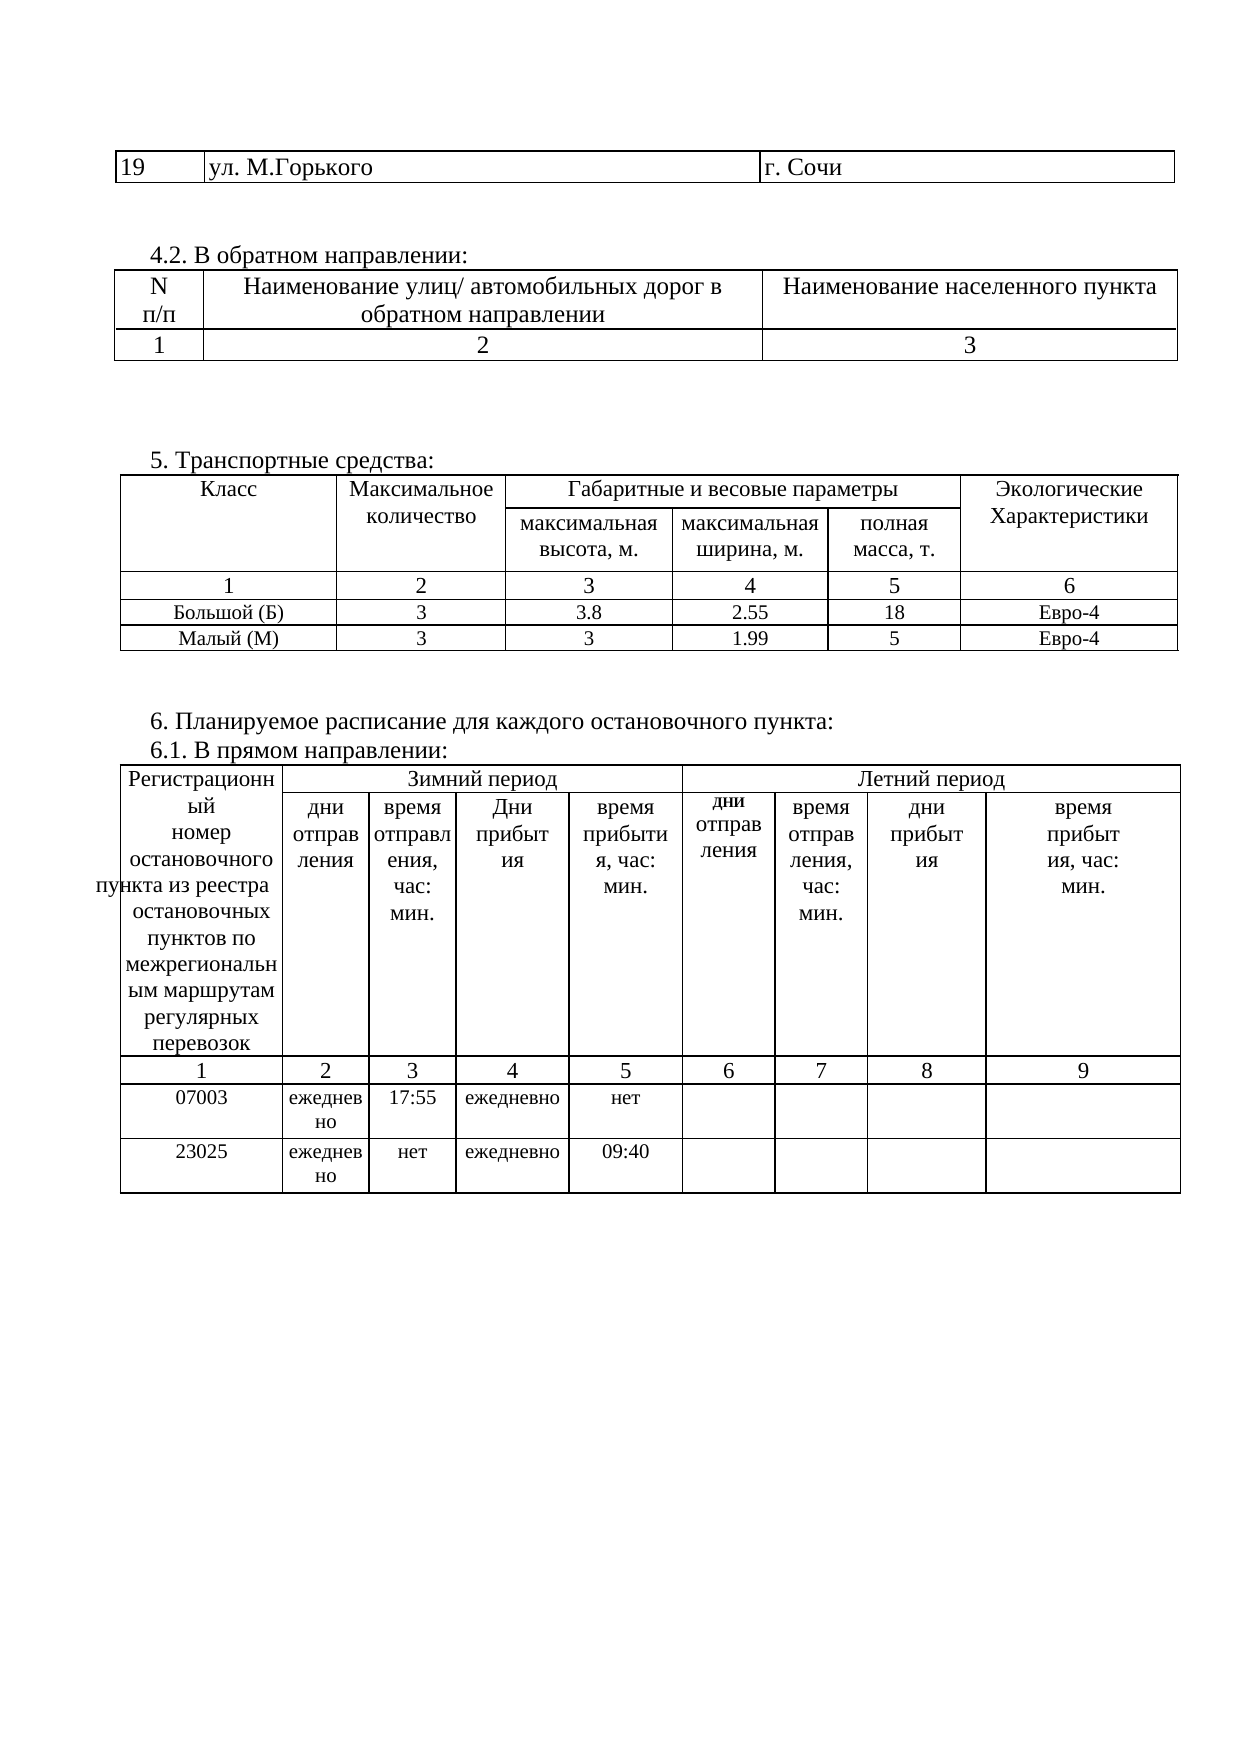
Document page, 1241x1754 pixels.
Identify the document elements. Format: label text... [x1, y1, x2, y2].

table_cell время отправл ения, час: мин. [370, 793, 455, 1055]
table_cell максимальная высота, м. [506, 509, 672, 571]
table_cell [987, 1085, 1180, 1138]
table_cell 7 [776, 1057, 867, 1083]
table_cell дни отправ ления [283, 793, 368, 1055]
table_cell [868, 1139, 985, 1192]
table_cell 9 [987, 1057, 1180, 1083]
table_cell 5 [570, 1057, 682, 1083]
table_cell [683, 1139, 774, 1192]
table_cell ежедневно [457, 1139, 568, 1192]
table_cell 18 [829, 600, 960, 624]
table_cell 2 [283, 1057, 368, 1083]
table_header Экологические Характеристики [961, 476, 1177, 571]
table_cell 1 [121, 1057, 282, 1083]
text 4.2. В обратном направлении: [150, 241, 1090, 269]
table_header Наименование населенного пункта [763, 271, 1177, 328]
table_cell 5 [829, 626, 960, 650]
table_cell 8 [868, 1057, 985, 1083]
table_header Максимальное количество [337, 476, 505, 571]
table_cell 1.99 [673, 626, 827, 650]
table_cell 17:55 [370, 1085, 455, 1138]
table_cell 6 [961, 572, 1177, 598]
table_cell время отправ ления, час: мин. [776, 793, 867, 1055]
table_cell 2 [337, 572, 505, 598]
table_cell 3 [506, 626, 672, 650]
table_cell Дни прибыт ия [457, 793, 568, 1055]
table_cell г. Сочи [761, 152, 1174, 181]
table_cell ежедневно [283, 1139, 368, 1192]
table_cell Малый (М) [121, 626, 336, 650]
table_cell 1 [115, 329, 203, 360]
table_cell 3 [337, 626, 505, 650]
table_cell дни прибыт ия [868, 793, 985, 1055]
table_cell время прибыт ия, час: мин. [987, 793, 1180, 1055]
table_cell 6 [683, 1057, 774, 1083]
table_cell 3 [337, 600, 505, 624]
table_cell [776, 1139, 867, 1192]
table_cell ежедневно [283, 1085, 368, 1138]
table_cell полная масса, т. [829, 509, 960, 571]
table_header Класс [121, 476, 336, 571]
table_cell 4 [457, 1057, 568, 1083]
table_cell [868, 1085, 985, 1138]
table_cell 3 [506, 572, 672, 598]
table_cell 3 [763, 328, 1177, 360]
table_cell максимальная ширина, м. [673, 509, 827, 571]
table_cell [987, 1139, 1180, 1192]
table_cell 07003 [121, 1085, 282, 1138]
text 6.1. В прямом направлении: [150, 735, 1090, 764]
table_cell 2.55 [673, 600, 827, 624]
text 6. Планируемое расписание для каждого остановочного пункта: [150, 706, 1090, 735]
table_header Зимний период [283, 766, 682, 792]
table_header Наименование улиц/ автомобильных дорог в обратном направлении [204, 271, 762, 328]
table_cell нет [370, 1139, 455, 1192]
table_cell 3.8 [506, 600, 672, 624]
table_header N п/п [115, 271, 203, 328]
table_cell 19 [117, 152, 204, 181]
table_cell ул. М.Горького [205, 152, 759, 181]
table_cell 23025 [121, 1139, 282, 1192]
table_cell 2 [204, 330, 762, 360]
table_cell 5 [829, 572, 960, 598]
table_cell Большой (Б) [121, 600, 336, 624]
table_cell ежедневно [457, 1085, 568, 1138]
table_cell [683, 1085, 774, 1138]
table_cell Евро-4 [961, 626, 1177, 650]
table_header Летний период [683, 766, 1180, 792]
table_cell 1 [121, 572, 336, 598]
table_cell 09:40 [570, 1139, 682, 1192]
text 5. Транспортные средства: [150, 445, 1090, 474]
table_header Регистрационный номер остановочного пункта из реестра остановочных пунктов по межрегиональным маршрутам регулярных перевозок [121, 766, 282, 1055]
table_header Габаритные и весовые параметры [506, 476, 960, 507]
table_cell 4 [673, 572, 827, 598]
table_cell [776, 1085, 867, 1138]
table_cell нет [570, 1085, 682, 1138]
table_cell Евро-4 [961, 600, 1177, 624]
table_cell 3 [370, 1057, 455, 1083]
table_cell ДНИ отправ ления [683, 793, 774, 1055]
table_cell время прибыти я, час: мин. [570, 793, 682, 1055]
